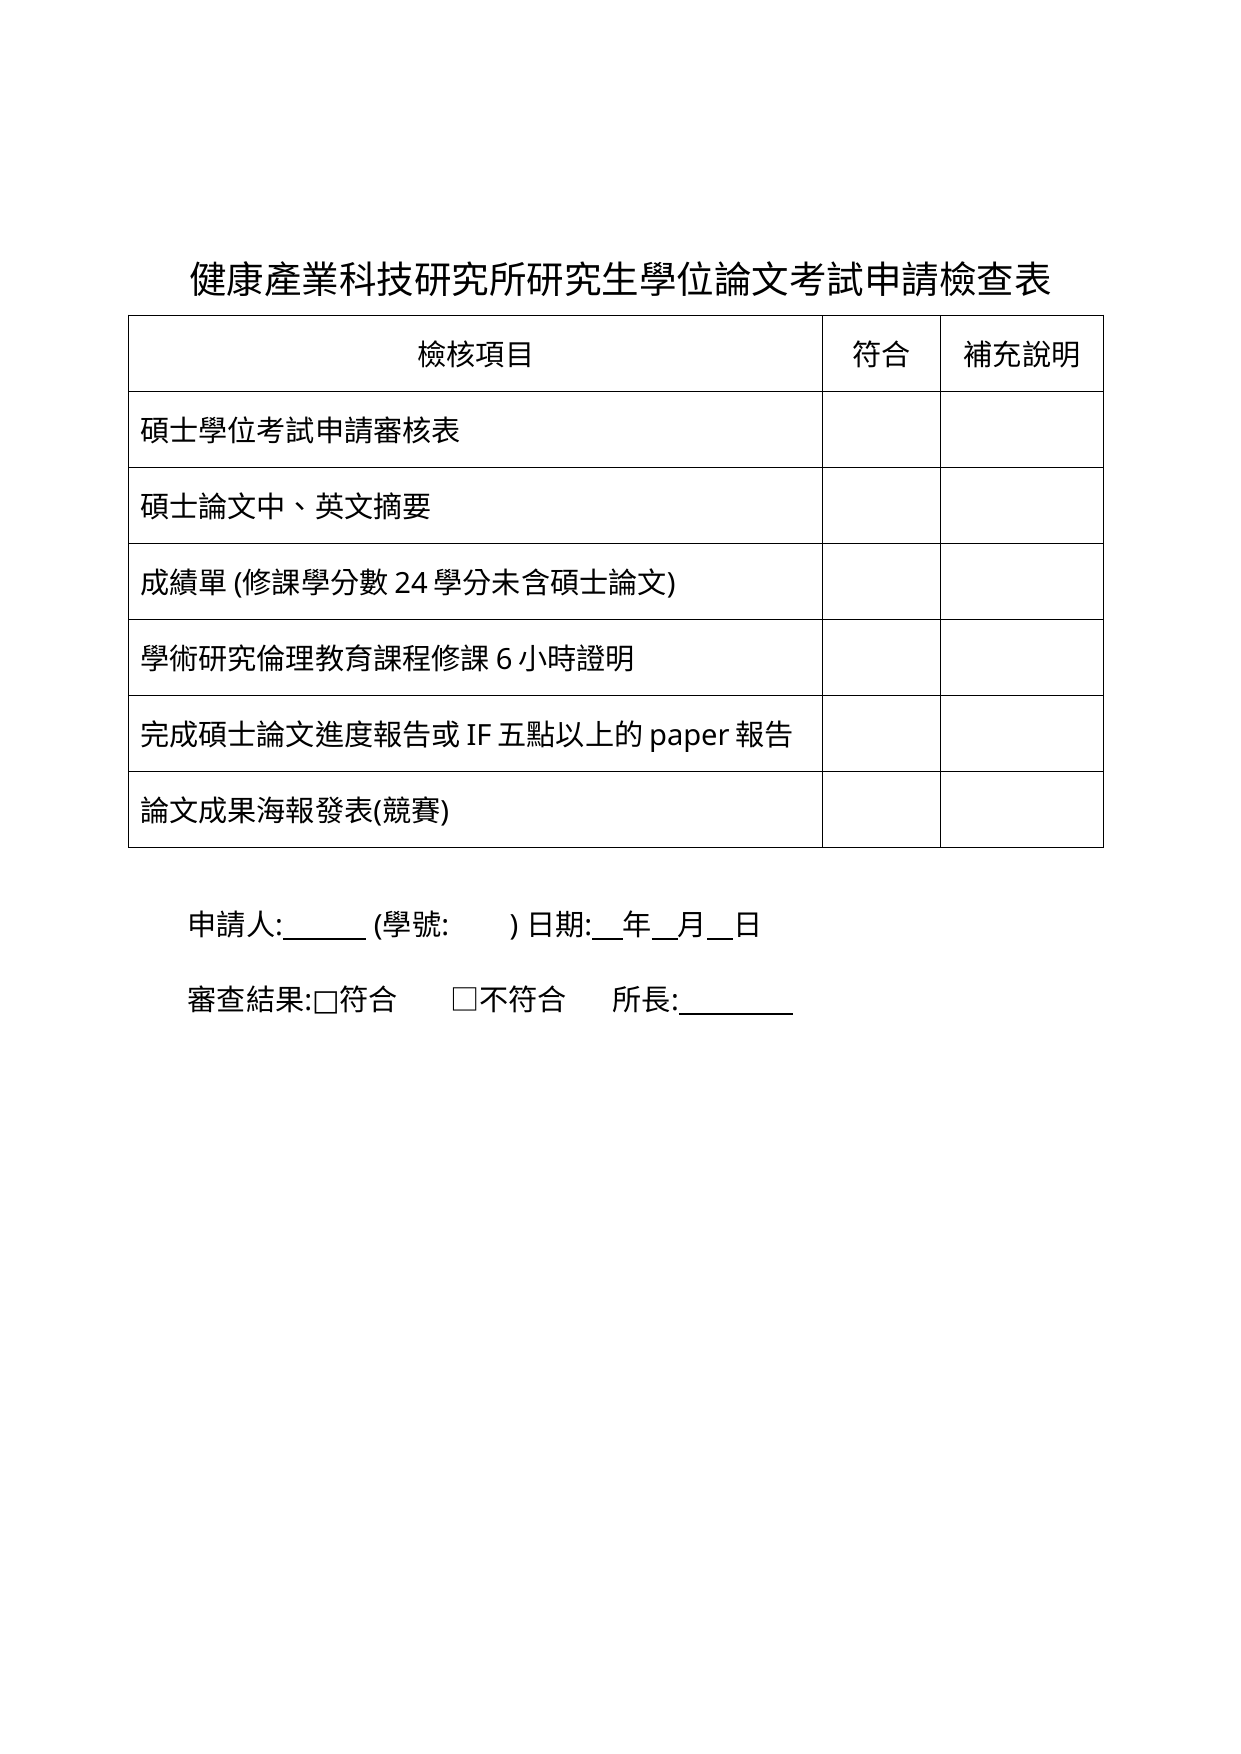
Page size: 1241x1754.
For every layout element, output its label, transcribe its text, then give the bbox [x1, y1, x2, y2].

table_cell 成績單 (修課學分數24學分未含碩士論文) [129, 544, 822, 619]
text 申請人: (學號: ) 日期: 年 月 日 [187, 885, 1053, 960]
table_cell [941, 468, 1103, 543]
table_cell [941, 392, 1103, 467]
text 審查結果:□符合 □不符合 所長: [187, 960, 1053, 1035]
table_cell 碩士論文中、英文摘要 [129, 468, 822, 543]
table_cell [823, 468, 940, 543]
table_cell [941, 696, 1103, 771]
text 健康產業科技研究所研究生學位論文考試申請檢查表 [187, 239, 1053, 314]
table_cell [941, 620, 1103, 695]
table_cell [823, 620, 940, 695]
table_cell [941, 544, 1103, 619]
table_header 檢核項目 [129, 316, 822, 391]
table_cell 學術研究倫理教育課程修課6小時證明 [129, 620, 822, 695]
table_cell [823, 544, 940, 619]
table_cell 論文成果海報發表(競賽) [129, 772, 822, 847]
table_cell [823, 392, 940, 467]
table_cell [941, 772, 1103, 847]
table_cell 碩士學位考試申請審核表 [129, 392, 822, 467]
table_cell 完成碩士論文進度報告或IF五點以上的paper報告 [129, 696, 822, 771]
table_cell [823, 696, 940, 771]
table_cell [823, 772, 940, 847]
table_header 補充說明 [941, 316, 1103, 391]
table_header 符合 [823, 316, 940, 391]
